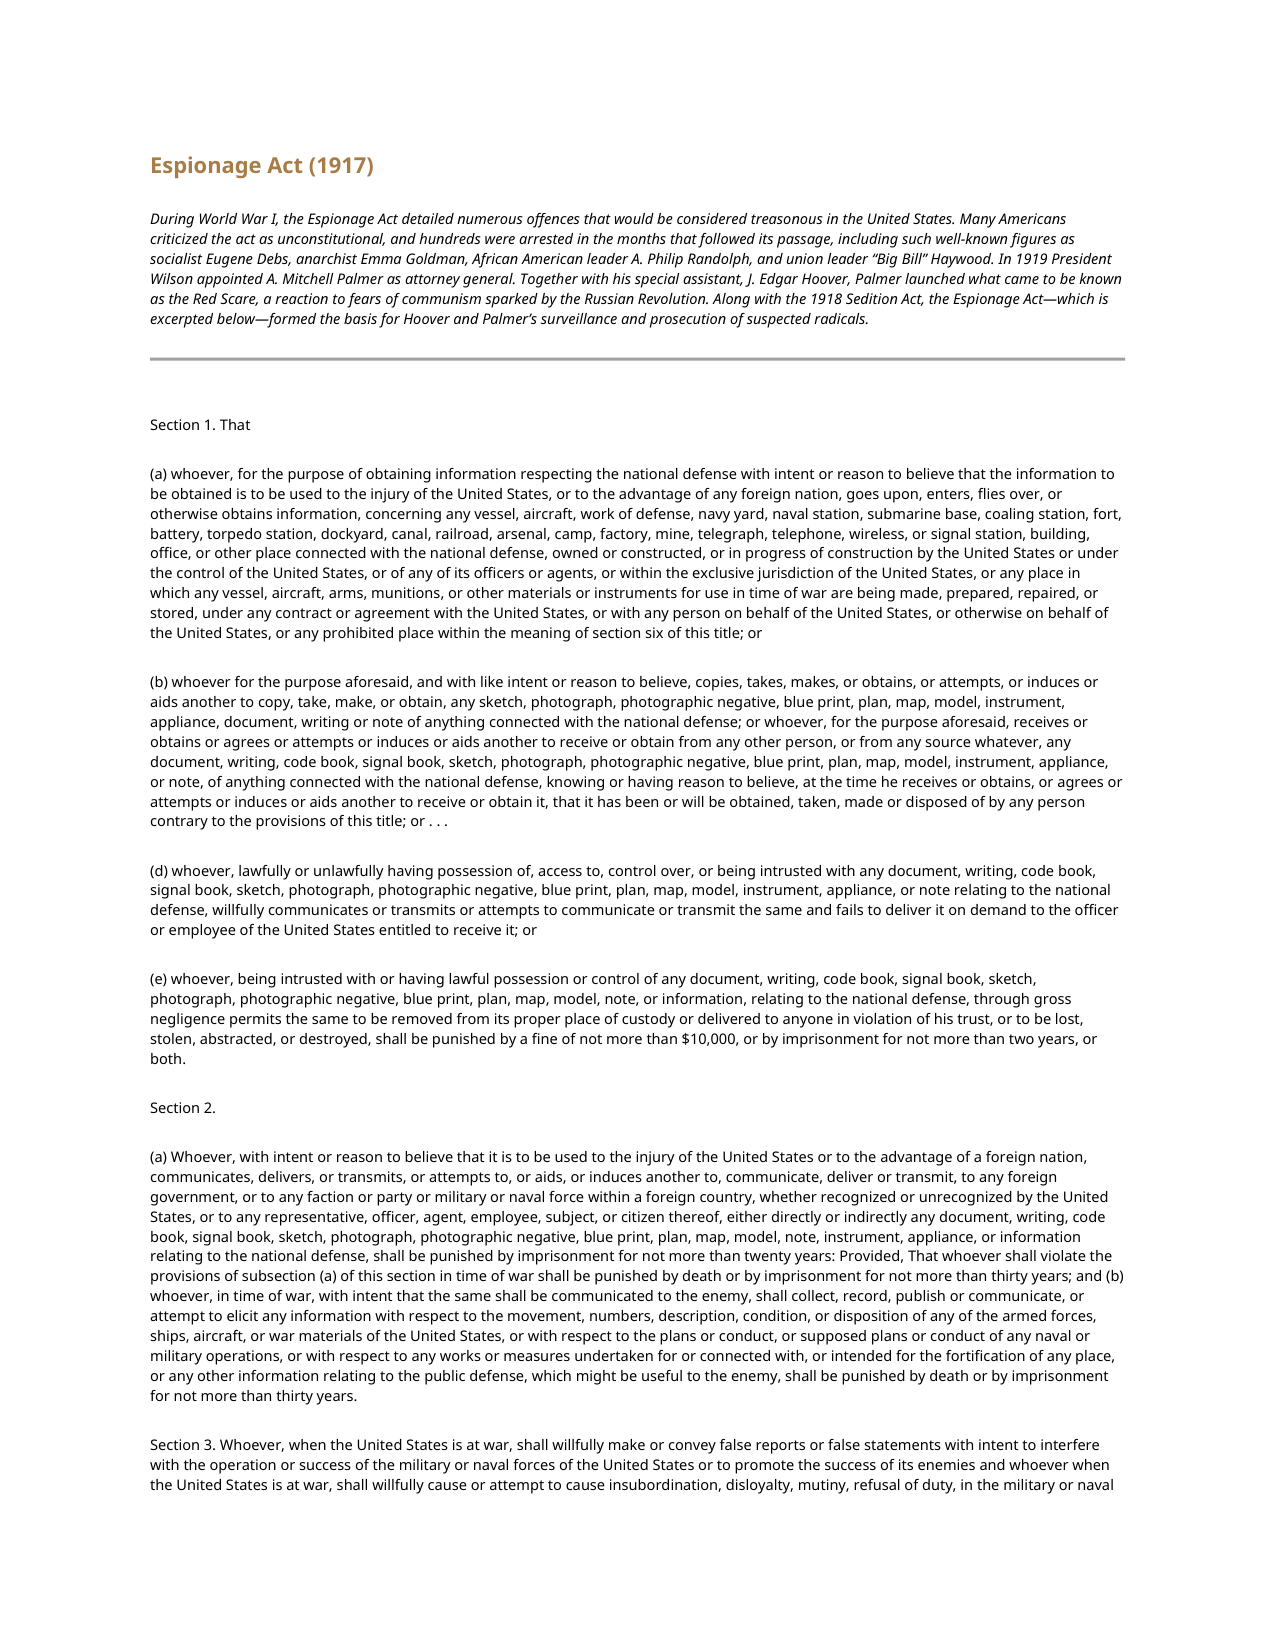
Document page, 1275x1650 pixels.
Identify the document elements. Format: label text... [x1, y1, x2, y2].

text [150, 1434, 1125, 1494]
text Section 2. [150, 1098, 1125, 1118]
text (e) whoever, being intrusted with or having lawful possession or control of any document, writing, code book, signal book, sketch, photograph, photographic negative, blue print, plan, map, model, note, or information, relating to the national defense, through gross negligence permits the same to be removed from its proper place of custody or delivered to anyone in violation of his trust, or to be lost, stolen, abstracted, or destroyed, shall be punished by a fine of not more than $10,000, or by imprisonment for not more than two years, or both. [150, 969, 1125, 1068]
text (b) whoever for the purpose aforesaid, and with like intent or reason to believe, copies, takes, makes, or obtains, or attempts, or induces or aids another to copy, take, make, or obtain, any sketch, photograph, photographic negative, blue print, plan, map, model, instrument, appliance, document, writing or note of anything connected with the national defense; or whoever, for the purpose aforesaid, receives or obtains or agrees or attempts or induces or aids another to receive or obtain from any other person, or from any source whatever, any document, writing, code book, signal book, sketch, photograph, photographic negative, blue print, plan, map, model, instrument, appliance, or note, of anything connected with the national defense, knowing or having reason to believe, at the time he receives or obtains, or agrees or attempts or induces or aids another to receive or obtain it, that it has been or will be obtained, taken, made or disposed of by any person contrary to the provisions of this title; or . . . [150, 672, 1125, 831]
text Section 1. That [150, 415, 1125, 434]
text (d) whoever, lawfully or unlawfully having possession of, access to, control over, or being intrusted with any document, writing, code book, signal book, sketch, photograph, photographic negative, blue print, plan, map, model, instrument, appliance, or note relating to the national defense, willfully communicates or transmits or attempts to communicate or transmit the same and fails to deliver it on demand to the officer or employee of the United States entitled to receive it; or [150, 860, 1125, 940]
text (a) Whoever, with intent or reason to believe that it is to be used to the injury of the United States or to the advantage of a foreign nation, communicates, delivers, or transmits, or attempts to, or aids, or induces another to, communicate, deliver or transmit, to any foreign government, or to any faction or party or military or naval force within a foreign country, whether recognized or unrecognized by the United States, or to any representative, officer, agent, employee, subject, or citizen thereof, either directly or indirectly any document, writing, code book, signal book, sketch, photograph, photographic negative, blue print, plan, map, model, note, instrument, appliance, or information relating to the national defense, shall be punished by imprisonment for not more than twenty years: Provided, That whoever shall violate the provisions of subsection (a) of this section in time of war shall be punished by death or by imprisonment for not more than thirty years; and (b) whoever, in time of war, with intent that the same shall be communicated to the enemy, shall collect, record, publish or communicate, or attempt to elicit any information with respect to the movement, numbers, description, condition, or disposition of any of the armed forces, ships, aircraft, or war materials of the United States, or with respect to the plans or conduct, or supposed plans or conduct of any naval or military operations, or with respect to any works or measures undertaken for or connected with, or intended for the fortification of any place, or any other information relating to the public defense, which might be useful to the enemy, shall be punished by death or by imprisonment for not more than thirty years. [150, 1147, 1125, 1405]
text (a) whoever, for the purpose of obtaining information respecting the national defense with intent or reason to believe that the information to be obtained is to be used to the injury of the United States, or to the advantage of any foreign nation, goes upon, enters, flies over, or otherwise obtains information, concerning any vessel, aircraft, work of defense, navy yard, naval station, submarine base, coaling station, fort, battery, torpedo station, dockyard, canal, railroad, arsenal, camp, factory, mine, telegraph, telephone, wireless, or signal station, building, office, or other place connected with the national defense, owned or constructed, or in progress of construction by the United States or under the control of the United States, or of any of its officers or agents, or within the exclusive jurisdiction of the United States, or any place in which any vessel, aircraft, arms, munitions, or other materials or instruments for use in time of war are being made, prepared, repaired, or stored, under any contract or agreement with the United States, or with any person on behalf of the United States, or otherwise on behalf of the United States, or any prohibited place within the meaning of section six of this title; or [150, 464, 1125, 643]
text Espionage Act (1917) [150, 150, 1125, 180]
text During World War I, the Espionage Act detailed numerous offences that would be considered treasonous in the United States. Many Americans criticized the act as unconstitutional, and hundreds were arrested in the months that followed its passage, including such well-known figures as socialist Eugene Debs, anarchist Emma Goldman, African American leader A. Philip Randolph, and union leader “Big Bill” Haywood. In 1919 President Wilson appointed A. Mitchell Palmer as attorney general. Together with his special assistant, J. Edgar Hoover, Palmer launched what came to be known as the Red Scare, a reaction to fears of communism sparked by the Russian Revolution. Along with the 1918 Sedition Act, the Espionage Act—which is excerpted below—formed the basis for Hoover and Palmer’s surveillance and prosecution of suspected radicals. [150, 209, 1125, 328]
